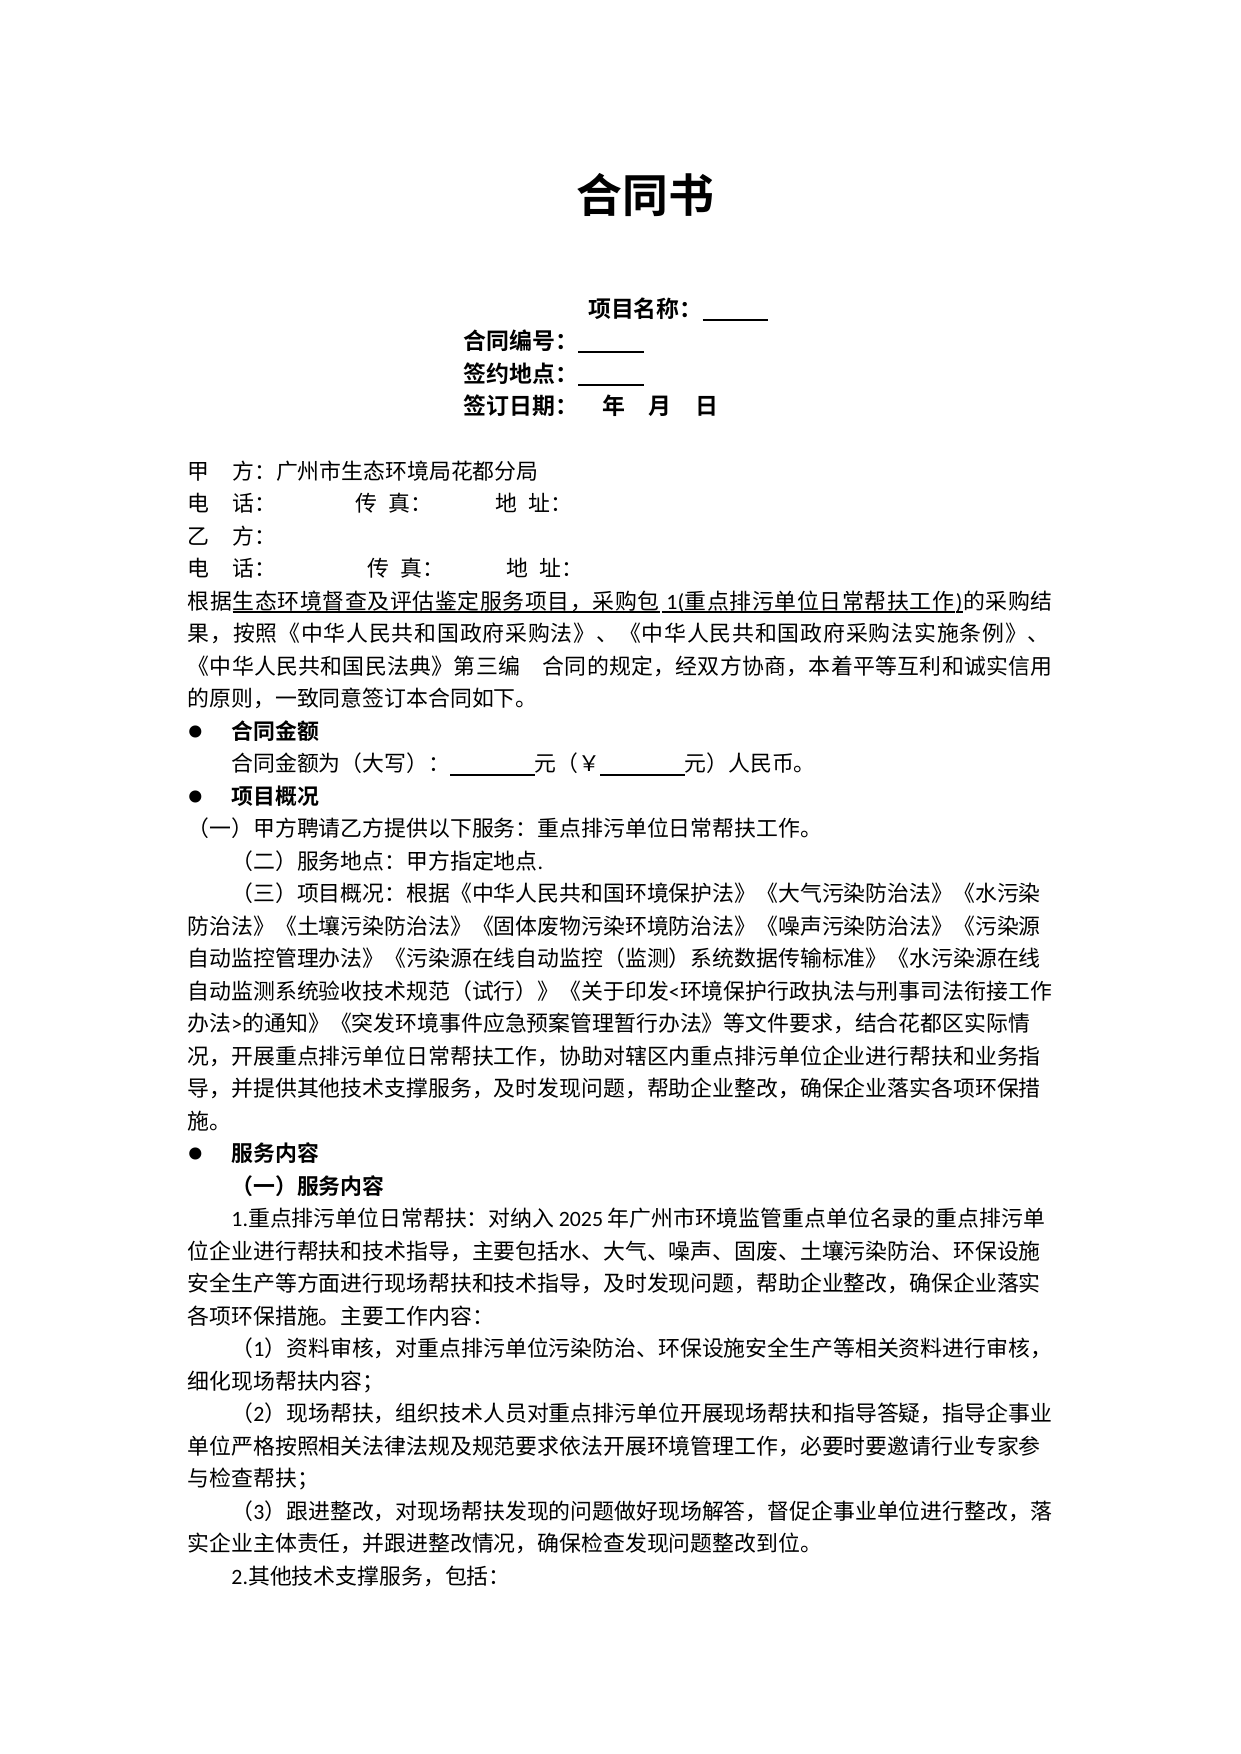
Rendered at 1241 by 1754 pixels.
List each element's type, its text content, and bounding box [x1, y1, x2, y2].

list 服务内容 [187, 1137, 1053, 1169]
text 合同编号： [187, 324, 1053, 357]
text 签订日期： 年 月 日 [187, 389, 1053, 422]
text （一）甲方聘请乙方提供以下服务：重点排污单位日常帮扶工作。 [187, 812, 1053, 844]
text 1.重点排污单位日常帮扶：对纳入2025年广州市环境监管重点单位名录的重点排污单位企业进行帮扶和技术指导，主要包括水、大气、噪声、固废、土壤污染防治、环保设施安全生产等方面进行现场帮扶和技术指导，及时发现问题，帮助企业整改，确保企业落实各项环保措施。主要工作内容： [187, 1202, 1053, 1332]
text 2.其他技术支撑服务，包括： [187, 1559, 1053, 1592]
text 乙 方： 电 话： 传 真： 地 址： [187, 519, 1053, 584]
text （二）服务地点：甲方指定地点. [187, 844, 1053, 877]
list 合同金额 [187, 714, 1053, 747]
text 签约地点： [187, 357, 1053, 389]
text （三）项目概况：根据《中华人民共和国环境保护法》《大气污染防治法》《水污染防治法》《土壤污染防治法》《固体废物污染环境防治法》《噪声污染防治法》《污染源自动监控管理办法》《污染源在线自动监控（监测）系统数据传输标准》《水污染源在线自动监测系统验收技术规范（试行）》《关于印发<环境保护行政执法与刑事司法衔接工作办法>的通知》《突发环境事件应急预案管理暂行办法》等文件要求，结合花都区实际情况，开展重点排污单位日常帮扶工作，协助对辖区内重点排污单位企业进行帮扶和业务指导，并提供其他技术支撑服务，及时发现问题，帮助企业整改，确保企业落实各项环保措施。 [187, 877, 1053, 1137]
text 根据生态环境督查及评估鉴定服务项目，采购包1(重点排污单位日常帮扶工作)的采购结果，按照《中华人民共和国政府采购法》、《中华人民共和国政府采购法实施条例》、《中华人民共和国民法典》第三编 合同的规定，经双方协商，本着平等互利和诚实信用的原则，一致同意签订本合同如下。 [187, 584, 1053, 714]
text 电 话： 传 真： 地 址： [187, 487, 1053, 519]
text （一）服务内容 [187, 1169, 1053, 1202]
text （3）跟进整改，对现场帮扶发现的问题做好现场解答，督促企事业单位进行整改，落实企业主体责任，并跟进整改情况，确保检查发现问题整改到位。 [187, 1494, 1053, 1559]
list 项目概况 [187, 779, 1053, 812]
text 合同书 [187, 162, 1053, 227]
text 项目名称： [187, 292, 1053, 324]
text 甲 方：广州市生态环境局花都分局 [187, 454, 1053, 487]
text （2）现场帮扶，组织技术人员对重点排污单位开展现场帮扶和指导答疑，指导企事业单位严格按照相关法律法规及规范要求依法开展环境管理工作，必要时要邀请行业专家参与检查帮扶； [187, 1397, 1053, 1494]
text （1）资料审核，对重点排污单位污染防治、环保设施安全生产等相关资料进行审核，细化现场帮扶内容； [187, 1332, 1053, 1397]
text 合同金额为（大写）： 元（￥ 元）人民币。 [187, 747, 1053, 779]
